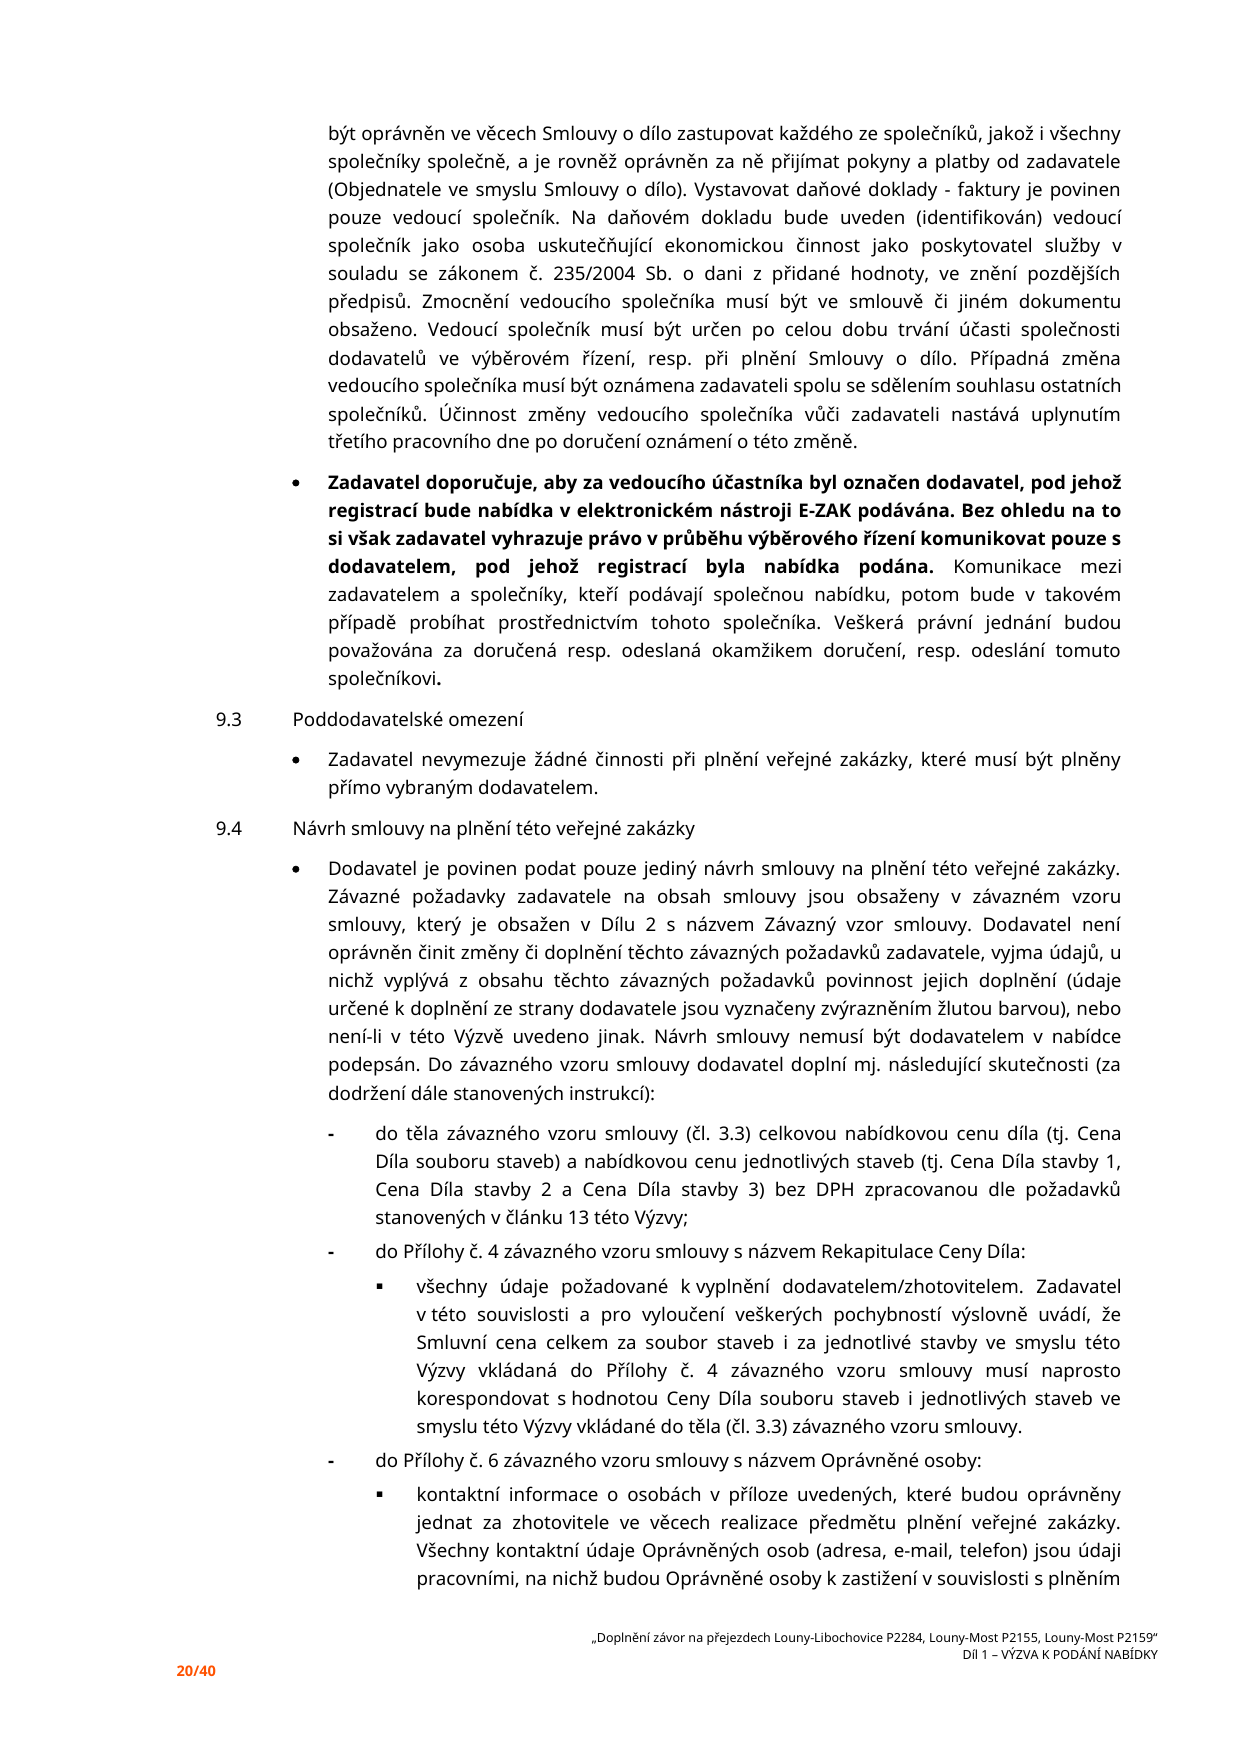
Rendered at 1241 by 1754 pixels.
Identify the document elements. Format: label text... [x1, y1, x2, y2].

text do Přílohy č. 6 závazného vzoru smlouvy s názvem Oprávněné osoby: [328, 1447, 1122, 1473]
text Návrh smlouvy na plnění této veřejné zakázky [216, 815, 1122, 841]
text Zadavatel nevymezuje žádné činnosti při plnění veřejné zakázky, které musí být plněny přímo vybraným dodavatelem. [292, 747, 1122, 800]
text do Přílohy č. 4 závazného vzoru smlouvy s názvem Rekapitulace Ceny Díla: [328, 1239, 1122, 1264]
text Dodavatel je povinen podat pouze jediný návrh smlouvy na plnění této veřejné zakázky. Závazné požadavky zadavatele na obsah smlouvy jsou obsaženy v závazném vzoru smlouvy, který je obsažen v Dílu 2 s názvem Závazný vzor smlouvy. Dodavatel není oprávněn činit změny či doplnění těchto závazných požadavků zadavatele, vyjma údajů, u nichž vyplývá z obsahu těchto závazných požadavků povinnost jejich doplnění (údaje určené k doplnění ze strany dodavatele jsou vyznačeny zvýrazněním žlutou barvou), nebo není-li v této Výzvě uvedeno jinak. Návrh smlouvy nemusí být dodavatelem v nabídce podepsán. Do závazného vzoru smlouvy dodavatel doplní mj. následující skutečnosti (za dodržení dále stanovených instrukcí): [292, 856, 1122, 1105]
text Poddodavatelské omezení [216, 706, 1122, 732]
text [292, 121, 1122, 454]
text do těla závazného vzoru smlouvy (čl. 3.3) celkovou nabídkovou cenu díla (tj. Cena Díla souboru staveb) a nabídkovou cenu jednotlivých staveb (tj. Cena Díla stavby 1, Cena Díla stavby 2 a Cena Díla stavby 3) bez DPH zpracovanou dle požadavků stanovených v článku 13 této Výzvy; [328, 1120, 1122, 1230]
text všechny údaje požadované k vyplnění dodavatelem/zhotovitelem. Zadavatel v této souvislosti a pro vyloučení veškerých pochybností výslovně uvádí, že Smluvní cena celkem za soubor staveb i za jednotlivé stavby ve smyslu této Výzvy vkládaná do Přílohy č. 4 závazného vzoru smlouvy musí naprosto korespondovat s hodnotou Ceny Díla souboru staveb i jednotlivých staveb ve smyslu této Výzvy vkládané do těla (čl. 3.3) závazného vzoru smlouvy. [375, 1273, 1122, 1438]
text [375, 1482, 1122, 1591]
text Zadavatel doporučuje, aby za vedoucího účastníka byl označen dodavatel, pod jehož registrací bude nabídka v elektronickém nástroji E-ZAK podávána. Bez ohledu na to si však zadavatel vyhrazuje právo v průběhu výběrového řízení komunikovat pouze s dodavatelem, pod jehož registrací byla nabídka podána. Komunikace mezi zadavatelem a společníky, kteří podávají společnou nabídku, potom bude v takovém případě probíhat prostřednictvím tohoto společníka. Veškerá právní jednání budou považována za doručená resp. odeslaná okamžikem doručení, resp. odeslání tomuto společníkovi. [292, 469, 1122, 691]
